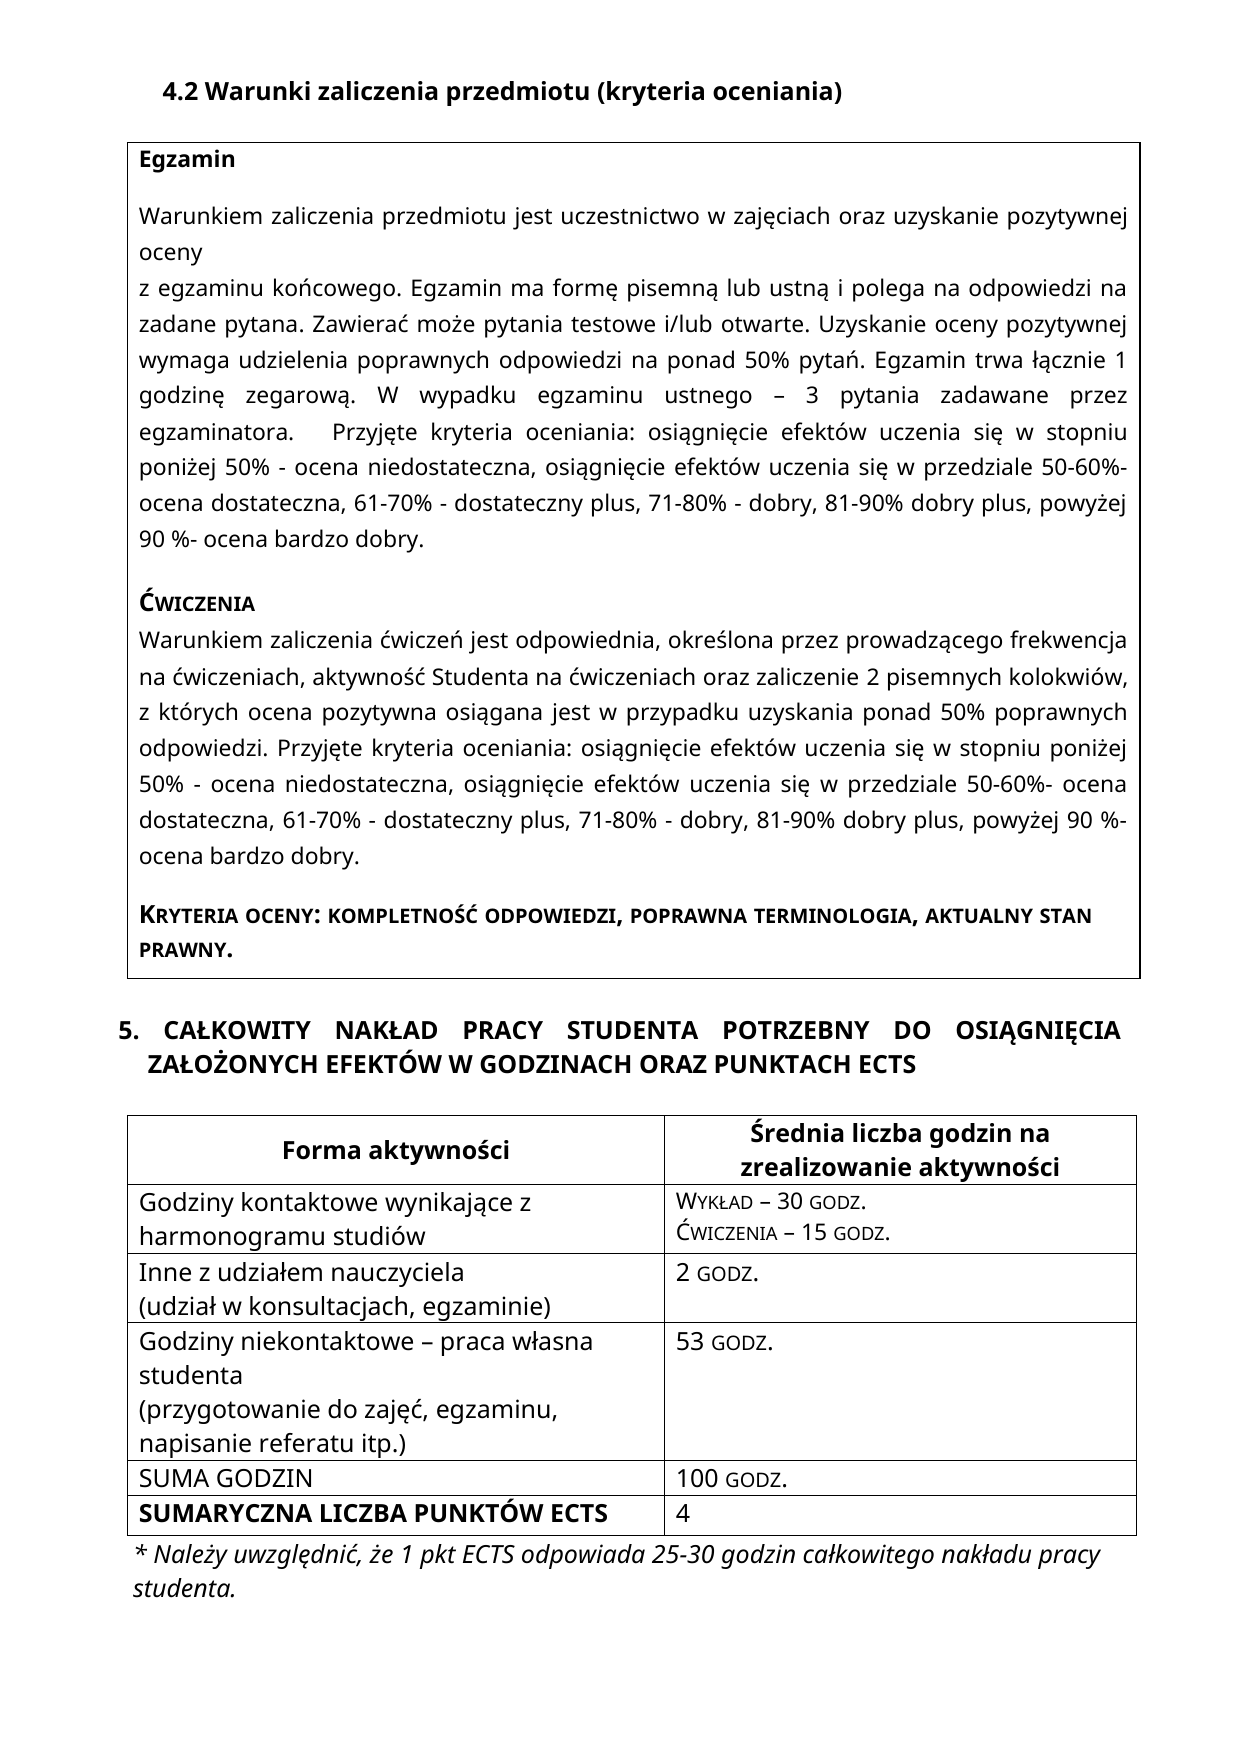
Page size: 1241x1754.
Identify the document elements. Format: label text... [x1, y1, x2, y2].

text * Należy uwzględnić, że 1 pkt ECTS odpowiada 25-30 godzin całkowitego nakładu pracy studenta. [133, 1536, 1122, 1604]
table_cell Godziny kontaktowe wynikające z harmonogramu studiów [128, 1185, 664, 1253]
text 5. CAŁKOWITY NAKŁAD PRACY STUDENTA POTRZEBNY DO OSIĄGNIĘCIA ZAŁOŻONYCH EFEKTÓW W GODZINACH ORAZ PUNKTACH ECTS [118, 1013, 1122, 1081]
table_cell SUMARYCZNA LICZBA PUNKTÓW ECTS [128, 1496, 664, 1535]
table_cell Godziny niekontaktowe – praca własna studenta (przygotowanie do zajęć, egzaminu, napisanie referatu itp.) [128, 1323, 664, 1459]
text 4.2 Warunki zaliczenia przedmiotu (kryteria oceniania) [162, 74, 1122, 108]
table_cell 2 godz. [665, 1254, 1136, 1322]
table_header Średnia liczba godzin na zrealizowanie aktywności [665, 1116, 1136, 1184]
table_cell Wykład – 30 godz. Ćwiczenia – 15 godz. [665, 1185, 1136, 1253]
table_cell Inne z udziałem nauczyciela (udział w konsultacjach, egzaminie) [128, 1254, 664, 1322]
table_header Forma aktywności [128, 1116, 664, 1184]
table_cell 53 godz. [665, 1323, 1136, 1459]
table_cell SUMA GODZIN [128, 1461, 664, 1495]
table_cell 4 [665, 1496, 1136, 1535]
table_cell 100 godz. [665, 1461, 1136, 1495]
table_header Egzamin Warunkiem zaliczenia przedmiotu jest uczestnictwo w zajęciach oraz uzyskanie pozytywnej oceny z egzaminu końcowego. Egzamin ma formę pisemną lub ustną i polega na odpowiedzi na zadane pytana. Zawierać może pytania testowe i/lub otwarte. Uzyskanie oceny pozytywnej wymaga udzielenia poprawnych odpowiedzi na ponad 50% pytań. Egzamin trwa łącznie 1 godzinę zegarową. W wypadku egzaminu ustnego – 3 pytania zadawane przez egzaminatora. Przyjęte kryteria oceniania: osiągnięcie efektów uczenia się w stopniu poniżej 50% - ocena niedostateczna, osiągnięcie efektów uczenia się w przedziale 50-60%- ocena dostateczna, 61-70% - dostateczny plus, 71-80% - dobry, 81-90% dobry plus, powyżej 90 %- ocena bardzo dobry. Ćwiczenia Warunkiem zaliczenia ćwiczeń jest odpowiednia, określona przez prowadzącego frekwencja na ćwiczeniach, aktywność Studenta na ćwiczeniach oraz zaliczenie 2 pisemnych kolokwiów, z których ocena pozytywna osiągana jest w przypadku uzyskania ponad 50% poprawnych odpowiedzi. Przyjęte kryteria oceniania: osiągnięcie efektów uczenia się w stopniu poniżej 50% - ocena niedostateczna, osiągnięcie efektów uczenia się w przedziale 50-60%- ocena dostateczna, 61-70% - dostateczny plus, 71-80% - dobry, 81-90% dobry plus, powyżej 90 %- ocena bardzo dobry. Kryteria oceny: kompletność odpowiedzi, poprawna terminologia, aktualny stan prawny. [128, 143, 1139, 977]
